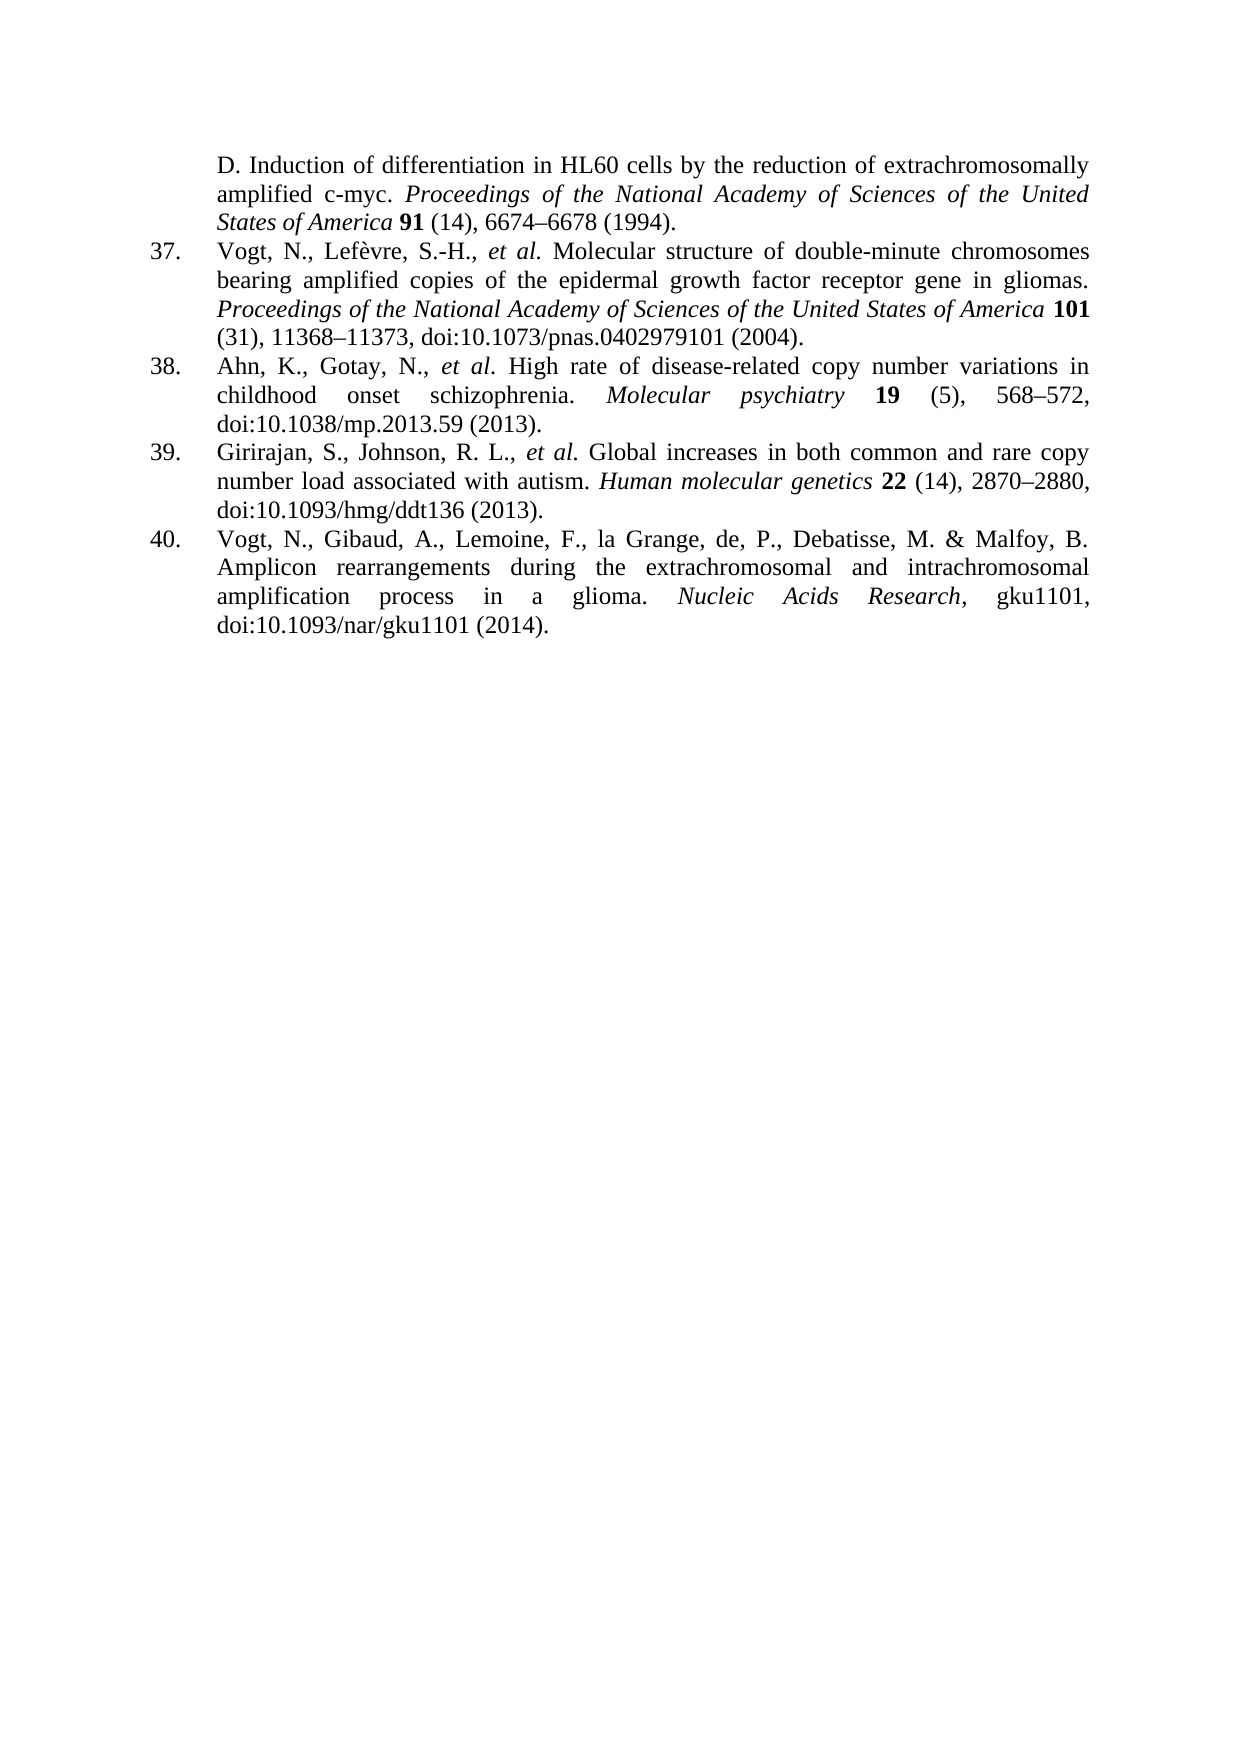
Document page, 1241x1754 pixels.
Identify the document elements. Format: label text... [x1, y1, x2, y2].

text 38. Ahn, K., Gotay, N., et al. High rate of disease-related copy number variations in childhood onset schizophrenia. Molecular psychiatry 19 (5), 568–572, doi:10.1038/mp.2013.59 (2013). [150, 351, 1090, 437]
text 39. Girirajan, S., Johnson, R. L., et al. Global increases in both common and rare copy number load associated with autism. Human molecular genetics 22 (14), 2870–2880, doi:10.1093/hmg/ddt136 (2013). [150, 437, 1090, 524]
text 37. Vogt, N., Lefèvre, S.-H., et al. Molecular structure of double-minute chromosomes bearing amplified copies of the epidermal growth factor receptor gene in gliomas. Proceedings of the National Academy of Sciences of the United States of America 101 (31), 11368–11373, doi:10.1073/pnas.0402979101 (2004). [150, 236, 1090, 351]
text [150, 150, 1090, 236]
text 40. Vogt, N., Gibaud, A., Lemoine, F., la Grange, de, P., Debatisse, M. & Malfoy, B. Amplicon rearrangements during the extrachromosomal and intrachromosomal amplification process in a glioma. Nucleic Acids Research, gku1101, doi:10.1093/nar/gku1101 (2014). [150, 524, 1090, 639]
